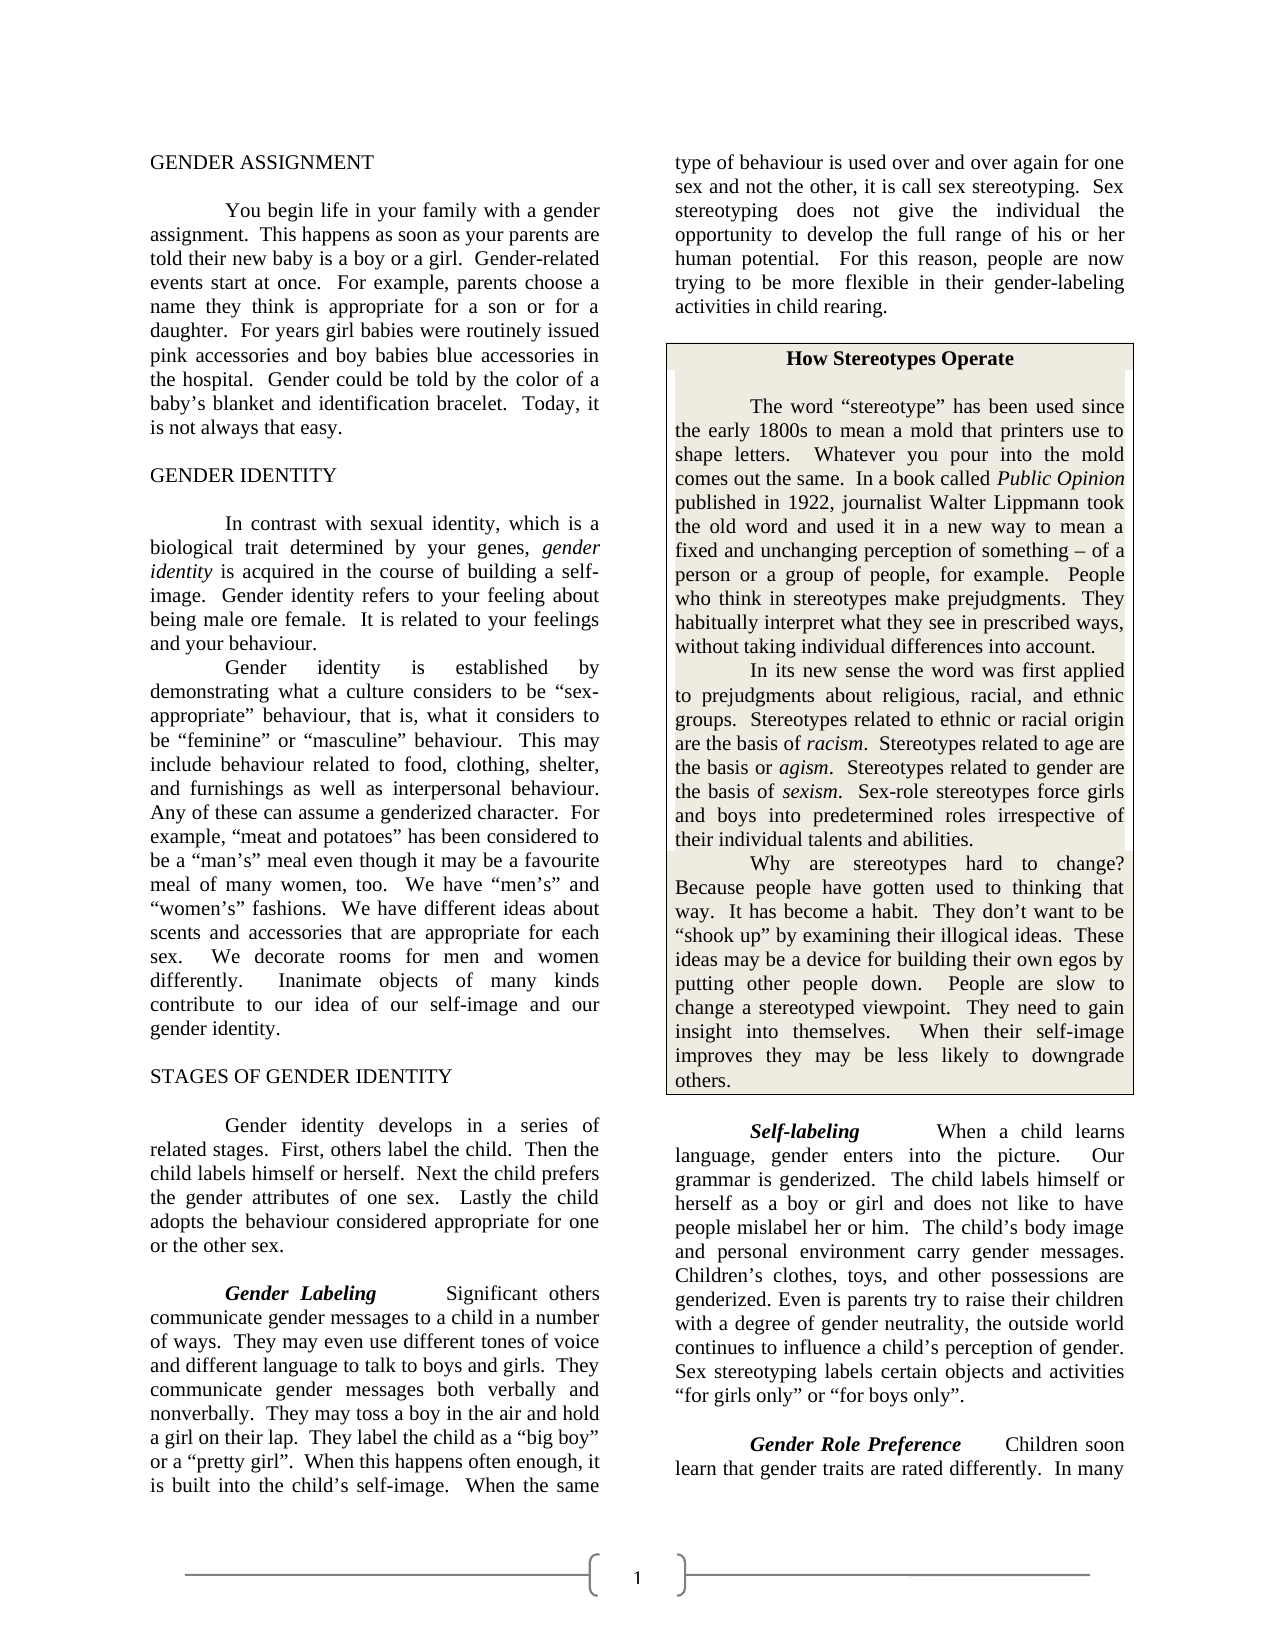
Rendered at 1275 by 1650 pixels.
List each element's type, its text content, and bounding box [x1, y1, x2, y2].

text In its new sense the word was first applied to prejudgments about religious, racial, and ethnic groups. Stereotypes related to ethnic or racial origin are the basis of racism. Stereotypes related to age are the basis or agism. Stereotypes related to gender are the basis of sexism. Sex-role stereotypes force girls and boys into predetermined roles irrespective of their individual talents and abilities. [675, 658, 1125, 848]
text Gender identity develops in a series of related stages. First, others label the child. Then the child labels himself or herself. Next the child prefers the gender attributes of one sex. Lastly the child adopts the behaviour considered appropriate for one or the other sex. [150, 1112, 600, 1257]
text How Stereotypes Operate [667, 344, 1133, 370]
text STAGES OF GENDER IDENTITY [150, 1064, 600, 1088]
text Self-labeling When a child learns language, gender enters into the picture. Our grammar is genderized. The child labels himself or herself as a boy or girl and does not like to have people mislabel her or him. The child’s body image and personal environment carry gender messages. Children’s clothes, toys, and other possessions are genderized. Even is parents try to raise their children with a degree of gender neutrality, the outside world continues to influence a child’s perception of gender. Sex stereotyping labels certain objects and activities “for girls only” or “for boys only”. [675, 1119, 1125, 1407]
text In contrast with sexual identity, which is a biological trait determined by your genes, gender identity is acquired in the course of building a self-image. Gender identity refers to your feeling about being male ore female. It is related to your feelings and your behaviour. [150, 511, 600, 655]
text The word “stereotype” has been used since the early 1800s to mean a mold that printers use to shape letters. Whatever you pour into the mold comes out the same. In a book called Public Opinion published in 1922, journalist Walter Lippmann took the old word and used it in a new way to mean a fixed and unchanging perception of something – of a person or a group of people, for example. People who think in stereotypes make prejudgments. They habitually interpret what they see in prescribed ways, without taking individual differences into account. [675, 394, 1125, 658]
text Gender Labeling Significant others communicate gender messages to a child in a number of ways. They may even use different tones of voice and different language to talk to boys and girls. They communicate gender messages both verbally and nonverbally. They may toss a boy in the air and hold a girl on their lap. They label the child as a “big boy” or a “pretty girl”. When this happens often enough, it is built into the child’s self-image. When the same type of behaviour is used over and over again for one sex and not the other, it is call sex stereotyping. Sex stereotyping does not give the individual the opportunity to develop the full range of his or her human potential. For this reason, people are now trying to be more flexible in their gender-labeling activities in child rearing. [675, 150, 1125, 318]
text GENDER ASSIGNMENT [150, 150, 600, 174]
text Gender Labeling Significant others communicate gender messages to a child in a number of ways. They may even use different tones of voice and different language to talk to boys and girls. They communicate gender messages both verbally and nonverbally. They may toss a boy in the air and hold a girl on their lap. They label the child as a “big boy” or a “pretty girl”. When this happens often enough, it is built into the child’s self-image. When the same type of behaviour is used over and over again for one sex and not the other, it is call sex stereotyping. Sex stereotyping does not give the individual the opportunity to develop the full range of his or her human potential. For this reason, people are now trying to be more flexible in their gender-labeling activities in child rearing. [150, 1281, 600, 1497]
text You begin life in your family with a gender assignment. This happens as soon as your parents are told their new baby is a boy or a girl. Gender-related events start at once. For example, parents choose a name they think is appropriate for a son or for a daughter. For years girl babies were routinely issued pink accessories and boy babies blue accessories in the hospital. Gender could be told by the color of a baby’s blanket and identification bracelet. Today, it is not always that easy. [150, 198, 600, 439]
text Why are stereotypes hard to change? Because people have gotten used to thinking that way. It has become a habit. They don’t want to be “shook up” by examining their illogical ideas. These ideas may be a device for building their own egos by putting other people down. People are slow to change a stereotyped viewpoint. They need to gain insight into themselves. When their self-image improves they may be less likely to downgrade others. [667, 848, 1133, 1094]
text Gender identity is established by demonstrating what a culture considers to be “sex-appropriate” behaviour, that is, what it considers to be “feminine” or “masculine” behaviour. This may include behaviour related to food, clothing, shelter, and furnishings as well as interpersonal behaviour. Any of these can assume a genderized character. For example, “meat and potatoes” has been considered to be a “man’s” meal even though it may be a favourite meal of many women, too. We have “men’s” and “women’s” fashions. We have different ideas about scents and accessories that are appropriate for each sex. We decorate rooms for men and women differently. Inanimate objects of many kinds contribute to our idea of our self-image and our gender identity. [150, 655, 600, 1040]
text GENDER IDENTITY [150, 463, 600, 487]
